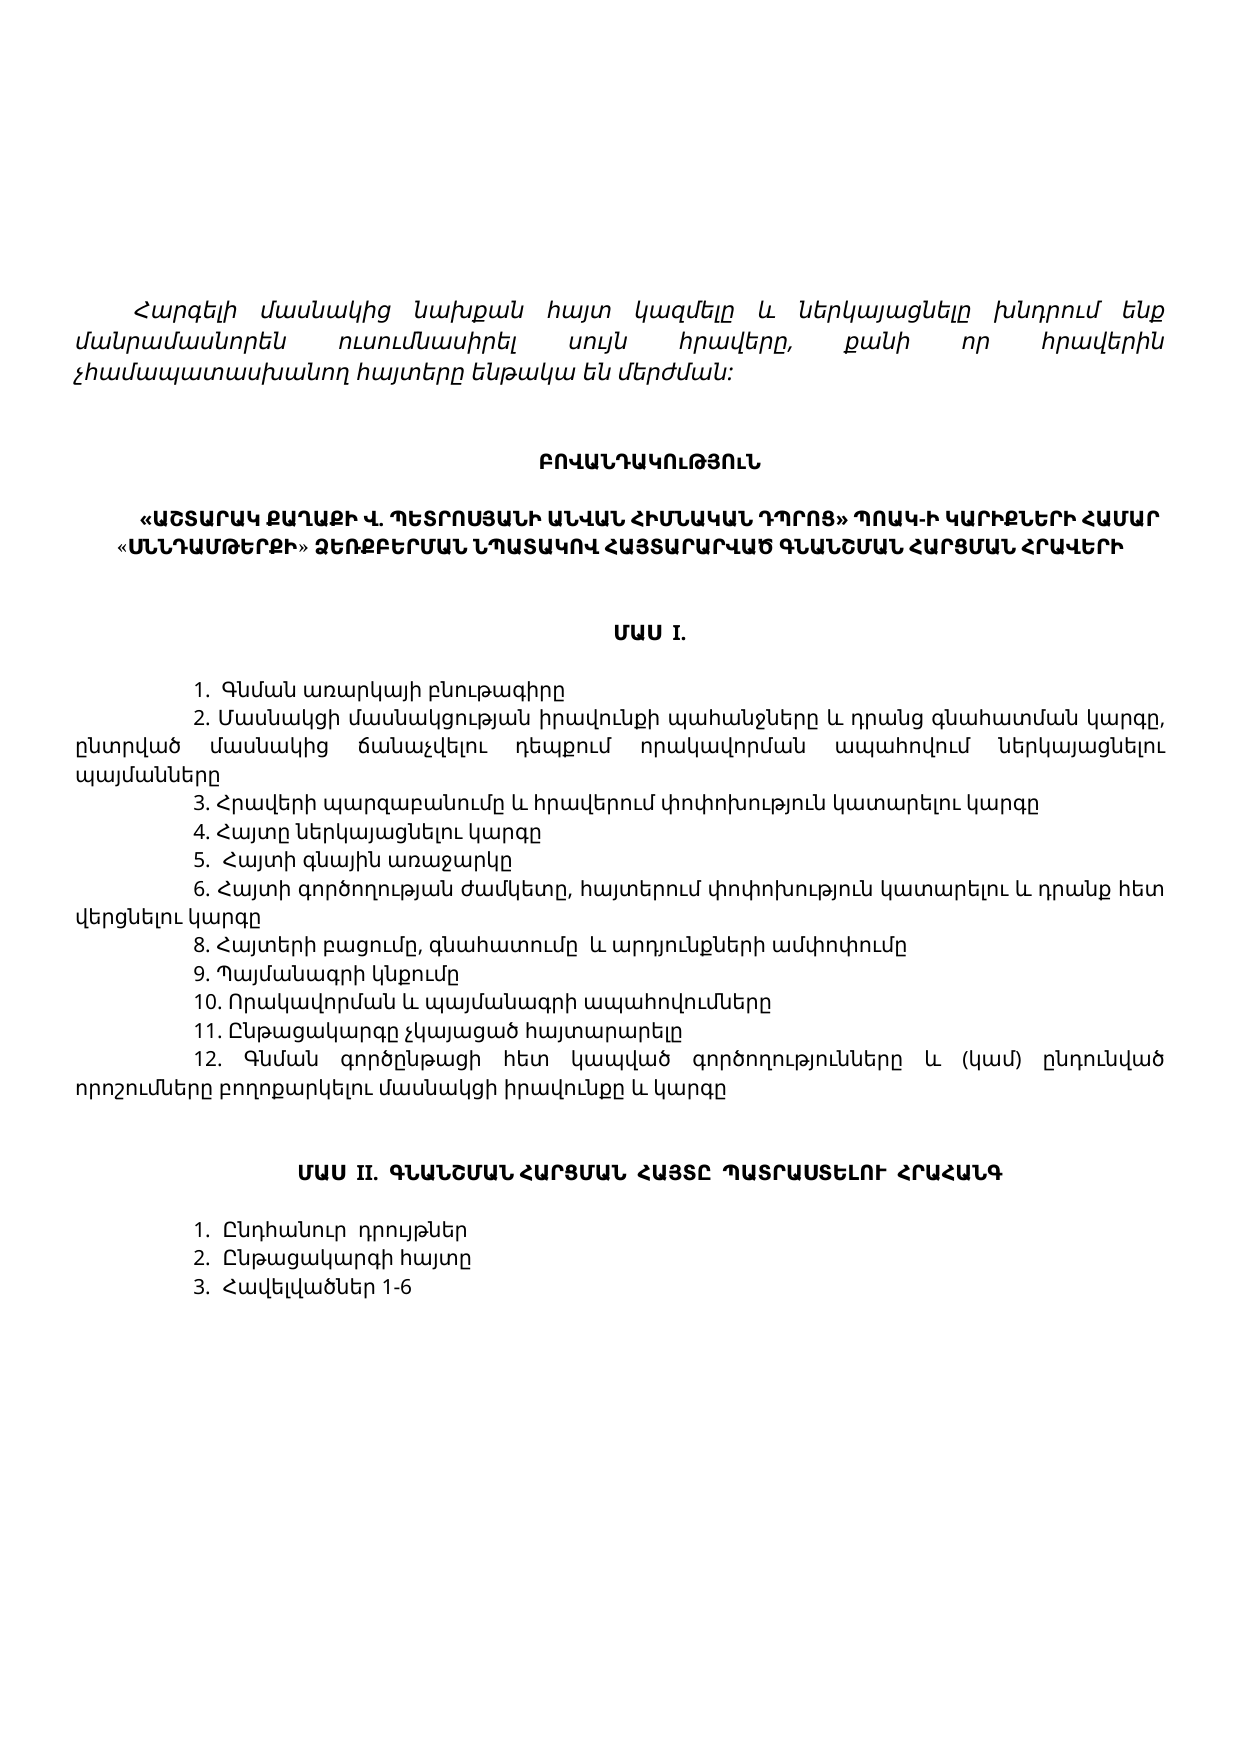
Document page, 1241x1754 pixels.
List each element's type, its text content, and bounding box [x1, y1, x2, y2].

text 9. Պայմանագրի կնքումը [75, 959, 1165, 987]
text ՄԱՍ I. [75, 618, 1165, 646]
text 6. Հայտի գործողության ժամկետը, հայտերում փոփոխություն կատարելու և դրանք հետ վերցնելու կարգը [75, 874, 1165, 931]
text «ԱՇՏԱՐԱԿ ՔԱՂԱՔԻ Վ. ՊԵՏՐՈՍՅԱՆԻ ԱՆՎԱՆ ՀԻՄՆԱԿԱՆ ԴՊՐՈՑ» ՊՈԱԿ-Ի ԿԱՐԻՔՆԵՐԻ ՀԱՄԱՐ ՍՆՆԴԱՄԹԵՐՔԻ ՁԵՌՔԲԵՐՄԱՆ ՆՊԱՏԱԿՈՎ ՀԱՅՏԱՐԱՐՎԱԾ ԳՆԱՆՇՄԱՆ ՀԱՐՑՄԱՆ ՀՐԱՎԵՐԻ [75, 504, 1165, 561]
text 4. Հայտը ներկայացնելու կարգը [75, 817, 1165, 845]
text 11. Ընթացակարգը չկայացած հայտարարելը [75, 1016, 1165, 1044]
text 3. Հավելվածներ 1-6 [75, 1272, 1165, 1300]
text 1. Գնման առարկայի բնութագիրը [75, 675, 1165, 703]
text 2. Մասնակցի մասնակցության իրավունքի պահանջները և դրանց գնահատման կարգը, ընտրված մասնակից ճանաչվելու դեպքում որակավորման ապահովում ներկայացնելու պայմանները [75, 703, 1165, 788]
text 2. Ընթացակարգի հայտը [75, 1243, 1165, 1272]
text Հարգելի մասնակից նախքան հայտ կազմելը և ներկայացնելը խնդրում ենք մանրամասնորեն ուսումնասիրել սույն հրավերը, քանի որ հրավերին չհամապատասխանող հայտերը ենթակա են մերժման: [75, 294, 1165, 387]
text 12. Գնման գործընթացի հետ կապված գործողությունները և (կամ) ընդունված որոշումները բողոքարկելու մասնակցի իրավունքը և կարգը [75, 1044, 1165, 1101]
text ՄԱՍ II. ԳՆԱՆՇՄԱՆ ՀԱՐՑՄԱՆ ՀԱՅՏԸ ՊԱՏՐԱՍՏԵԼՈՒ ՀՐԱՀԱՆԳ [75, 1158, 1165, 1187]
text ԲՈՎԱՆԴԱԿՈւԹՅՈւՆ [75, 447, 1165, 476]
text 3. Հրավերի պարզաբանումը և հրավերում փոփոխություն կատարելու կարգը [75, 788, 1165, 817]
text 5. Հայտի գնային առաջարկը [75, 845, 1165, 874]
text 10. Որակավորման և պայմանագրի ապահովումները [75, 987, 1165, 1016]
text 8. Հայտերի բացումը, գնահատումը և արդյունքների ամփոփումը [75, 931, 1165, 959]
text 1. Ընդհանուր դրույթներ [75, 1215, 1165, 1243]
